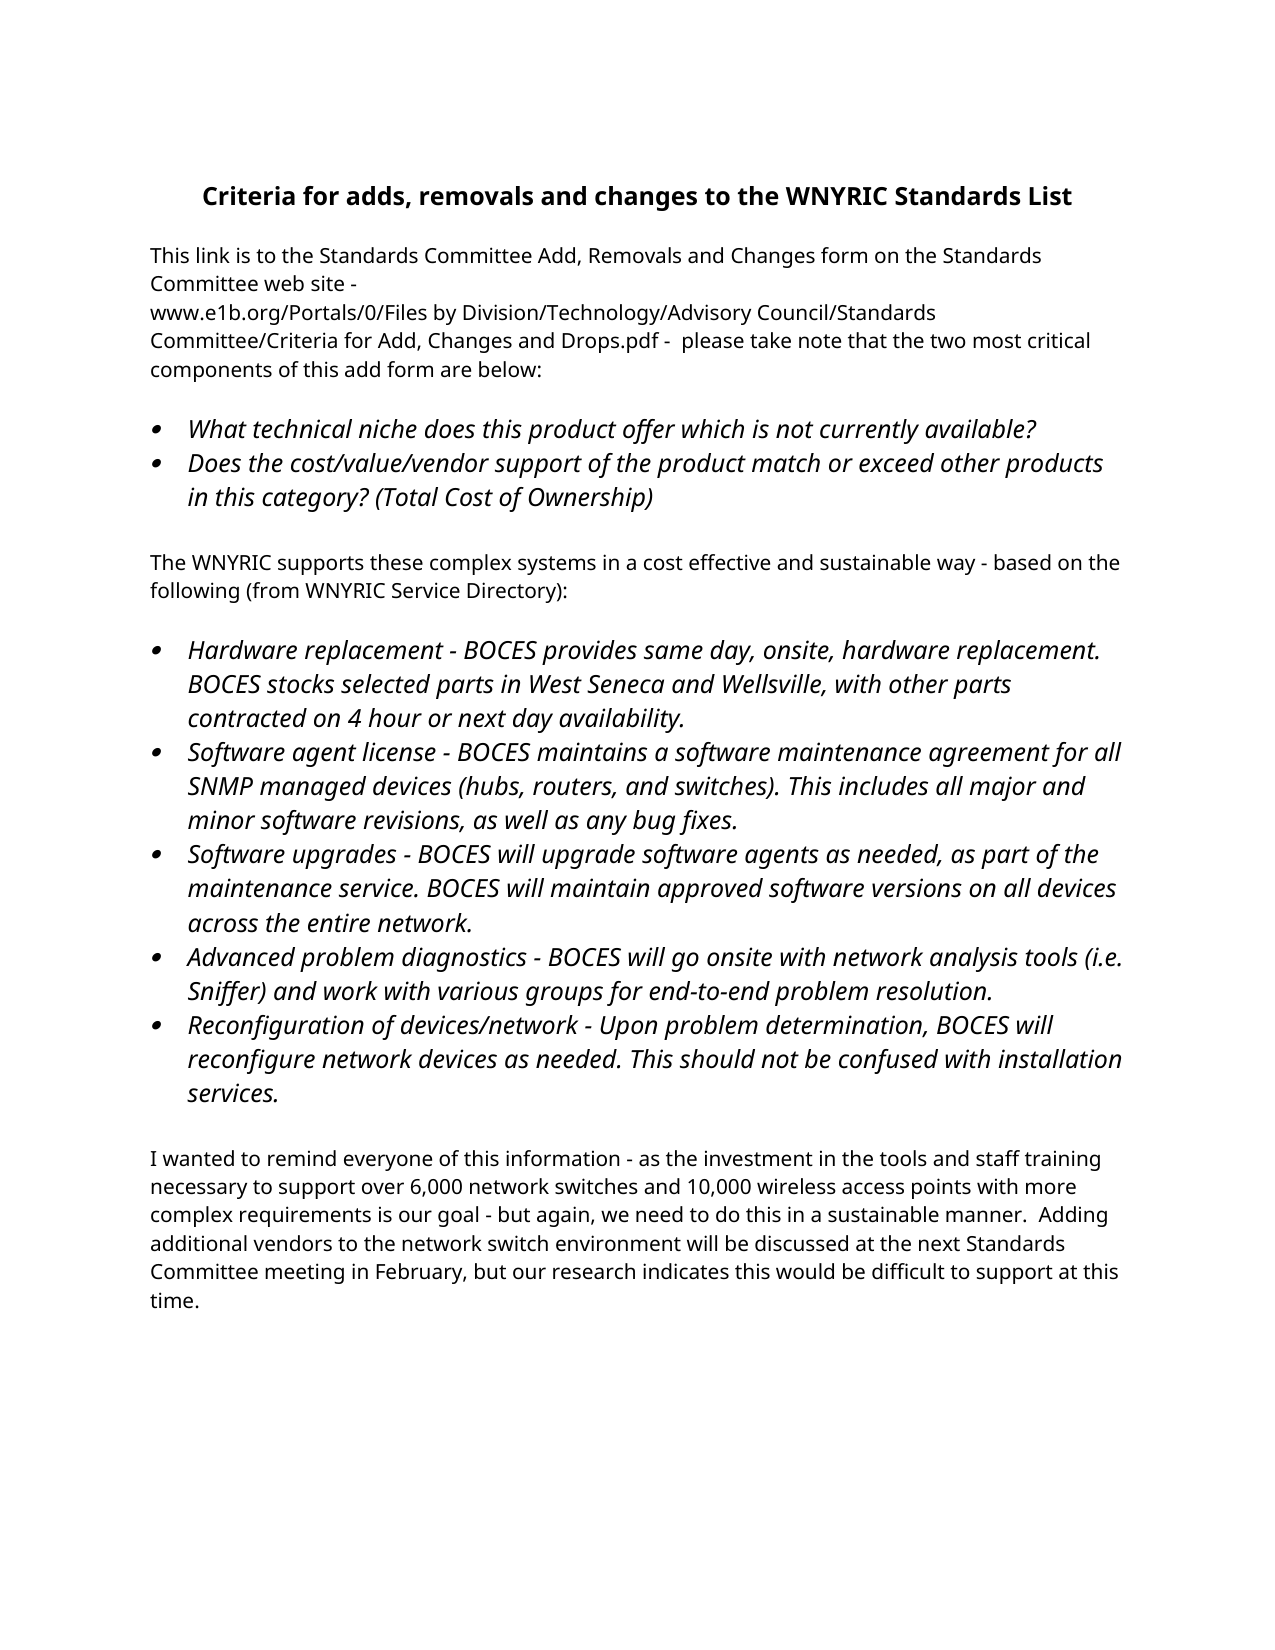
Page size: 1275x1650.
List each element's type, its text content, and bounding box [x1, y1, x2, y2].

text This link is to the Standards Committee Add, Removals and Changes form on the Standards Committee web site - [150, 241, 1125, 298]
text I wanted to remind everyone of this information - as the investment in the tools and staff training necessary to support over 6,000 network switches and 10,000 wireless access points with more complex requirements is our goal - but again, we need to do this in a sustainable manner. Adding additional vendors to the network switch environment will be discussed at the next Standards Committee meeting in February, but our research indicates this would be difficult to support at this time. [150, 1144, 1125, 1314]
list Advanced problem diagnostics - BOCES will go onsite with network analysis tools (i.e. Sniffer) and work with various groups for end-to-end problem resolution. [150, 939, 1125, 1007]
text www.e1b.org/Portals/0/Files by Division/Technology/Advisory Council/Standards Committee/Criteria for Add, Changes and Drops.pdf - please take note that the two most critical components of this add form are below: [150, 298, 1125, 383]
list What technical niche does this product offer which is not currently available? [150, 412, 1125, 446]
list Software agent license - BOCES maintains a software maintenance agreement for all SNMP managed devices (hubs, routers, and switches). This includes all major and minor software revisions, as well as any bug fixes. [150, 735, 1125, 837]
list Software upgrades - BOCES will upgrade software agents as needed, as part of the maintenance service. BOCES will maintain approved software versions on all devices across the entire network. [150, 837, 1125, 939]
text The WNYRIC supports these complex systems in a cost effective and sustainable way - based on the following (from WNYRIC Service Directory): [150, 548, 1125, 633]
list Does the cost/value/vendor support of the product match or exceed other products in this category? (Total Cost of Ownership) [150, 446, 1125, 514]
list Reconfiguration of devices/network - Upon problem determination, BOCES will reconfigure network devices as needed. This should not be confused with installation services. [150, 1007, 1125, 1109]
list Hardware replacement - BOCES provides same day, onsite, hardware replacement. BOCES stocks selected parts in West Seneca and Wellsville, with other parts contracted on 4 hour or next day availability. [150, 633, 1125, 735]
text Criteria for adds, removals and changes to the WNYRIC Standards List [150, 178, 1125, 212]
